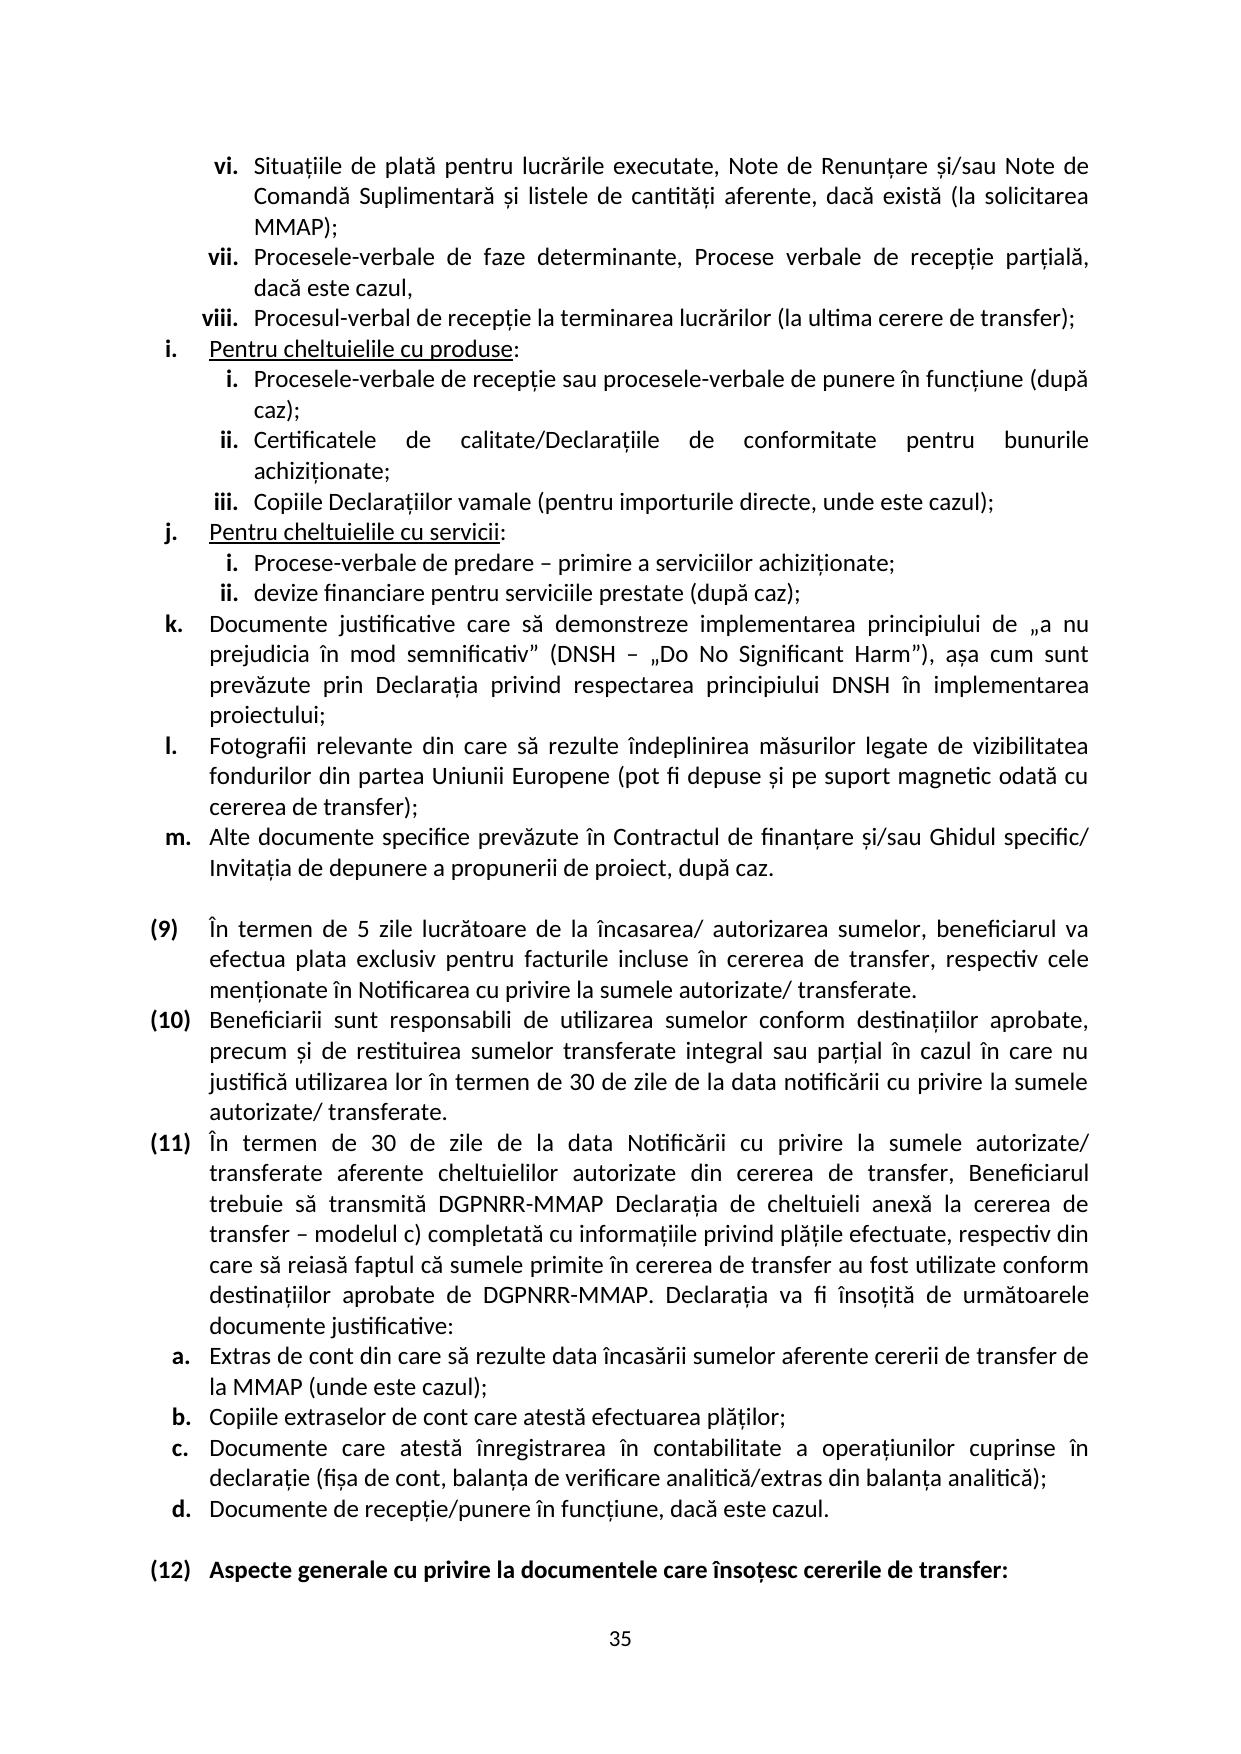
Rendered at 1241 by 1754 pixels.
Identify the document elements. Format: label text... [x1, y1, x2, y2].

title Extras de cont din care să rezulte data încasării sumelor aferente cererii de transfer de la MMAP (unde este cazul); [172, 1340, 1090, 1401]
title Documente justificative care să demonstreze implementarea principiului de „a nu prejudicia în mod semnificativ” (DNSH – „Do No Significant Harm”), așa cum sunt prevăzute prin Declarația privind respectarea principiului DNSH în implementarea proiectului; [165, 608, 1090, 730]
title Certificatele de calitate/Declarațiile de conformitate pentru bunurile achiziționate; [239, 425, 1090, 486]
title Copiile Declarațiilor vamale (pentru importurile directe, unde este cazul); [239, 486, 1090, 516]
title Documente care atestă înregistrarea în contabilitate a operațiunilor cuprinse în declarație (fișa de cont, balanța de verificare analitică/extras din balanța analitică); [172, 1432, 1090, 1493]
title Procesul-verbal de recepție la terminarea lucrărilor (la ultima cerere de transfer); [239, 303, 1090, 333]
title Aspecte generale cu privire la documentele care însoțesc cererile de transfer: [150, 1554, 1090, 1584]
title Copiile extraselor de cont care atestă efectuarea plăților; [172, 1401, 1090, 1432]
title Alte documente specifice prevăzute în Contractul de finanțare și/sau Ghidul specific/ Invitația de depunere a propunerii de proiect, după caz. [165, 821, 1090, 882]
title Procesele-verbale de recepție sau procesele-verbale de punere în funcțiune (după caz); [239, 364, 1090, 425]
title Fotografii relevante din care să rezulte îndeplinirea măsurilor legate de vizibilitatea fondurilor din partea Uniunii Europene (pot fi depuse și pe suport magnetic odată cu cererea de transfer); [165, 730, 1090, 821]
title În termen de 30 de zile de la data Notificării cu privire la sumele autorizate/ transferate aferente cheltuielilor autorizate din cererea de transfer, Beneficiarul trebuie să transmită DGPNRR-MMAP Declarația de cheltuieli anexă la cererea de transfer – modelul c) completată cu informațiile privind plățile efectuate, respectiv din care să reiasă faptul că sumele primite în cererea de transfer au fost utilizate conform destinațiilor aprobate de DGPNRR-MMAP. Declarația va fi însoțită de următoarele documente justificative: [150, 1127, 1090, 1340]
title Situațiile de plată pentru lucrările executate, Note de Renunțare și/sau Note de Comandă Suplimentară și listele de cantități aferente, dacă există (la solicitarea MMAP); [239, 150, 1090, 242]
title devize financiare pentru serviciile prestate (după caz); [239, 577, 1090, 608]
list Beneficiarii sunt responsabili de utilizarea sumelor conform destinațiilor aprobate, precum și de restituirea sumelor transferate integral sau parțial în cazul în care nu justifică utilizarea lor în termen de 30 de zile de la data notificării cu privire la sumele autorizate/ transferate. [150, 1004, 1090, 1127]
title Procese-verbale de predare – primire a serviciilor achiziționate; [239, 547, 1090, 577]
title Documente de recepție/punere în funcțiune, dacă este cazul. [172, 1493, 1090, 1523]
title Pentru cheltuielile cu servicii: [165, 516, 1090, 547]
title Procesele-verbale de faze determinante, Procese verbale de recepție parțială, dacă este cazul, [239, 242, 1090, 303]
title În termen de 5 zile lucrătoare de la încasarea/ autorizarea sumelor, beneficiarul va efectua plata exclusiv pentru facturile incluse în cererea de transfer, respectiv cele menționate în Notificarea cu privire la sumele autorizate/ transferate. [150, 913, 1090, 1004]
title Pentru cheltuielile cu produse: [165, 333, 1090, 364]
